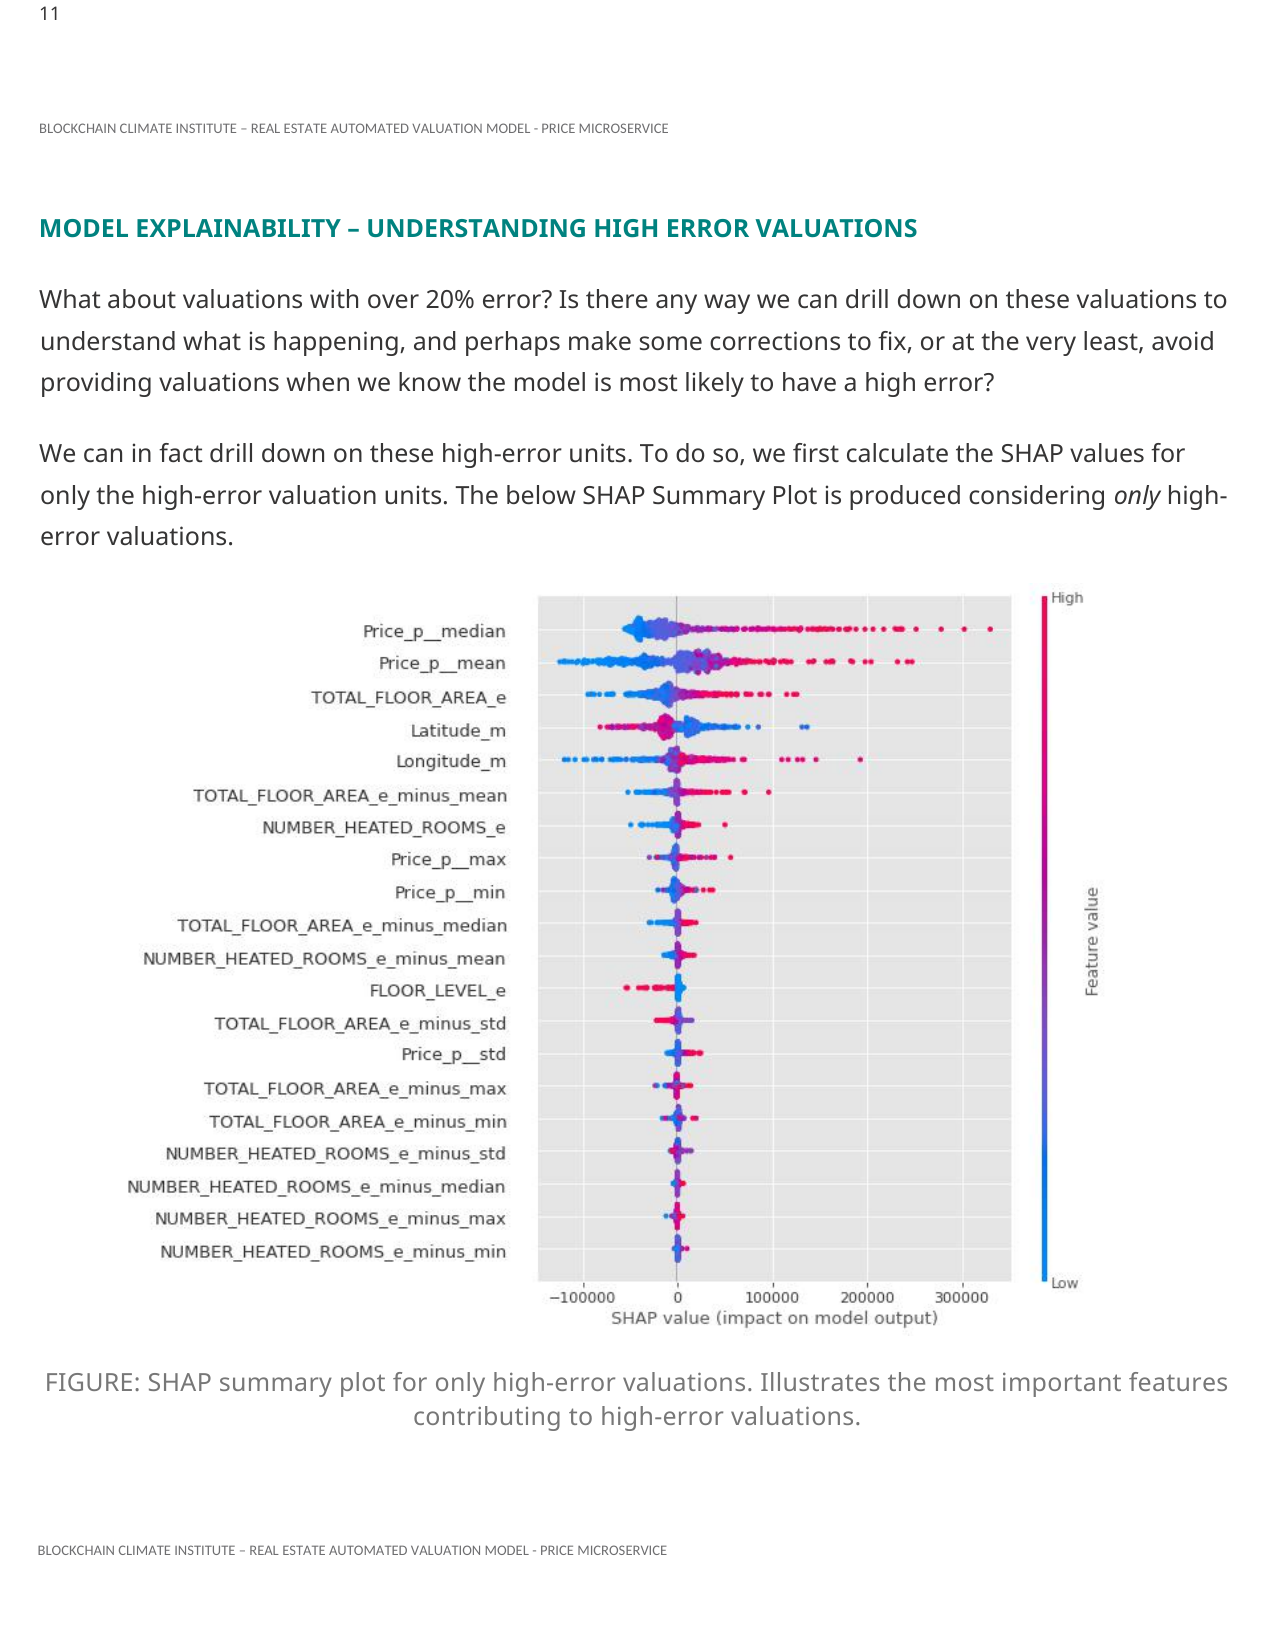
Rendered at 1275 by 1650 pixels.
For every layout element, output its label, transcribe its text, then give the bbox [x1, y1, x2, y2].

picture [118, 583, 1110, 1336]
text What about valuations with over 20% error? Is there any way we can drill down on these valuations to understand what is happening, and perhaps make some corrections to fix, or at the very least, avoid providing valuations when we know the model is most likely to have a high error? [39, 275, 1237, 400]
text FIGURE: SHAP summary plot for only high-error valuations. Illustrates the most important features contributing to high-error valuations. [862, 1364, 1237, 1432]
text We can in fact drill down on these high-error units. To do so, we first calculate the SHAP values for only the high-error valuation units. The below SHAP Summary Plot is produced considering only high-error valuations. [39, 429, 1237, 554]
subtitle MODEL EXPLAINABILITY – UNDERSTANDING HIGH ERROR VALUATIONS [39, 211, 1237, 245]
text FIGURE: SHAP summary plot for only high-error valuations. Illustrates the most important features contributing to high-error valuations. [37, 1364, 413, 1432]
